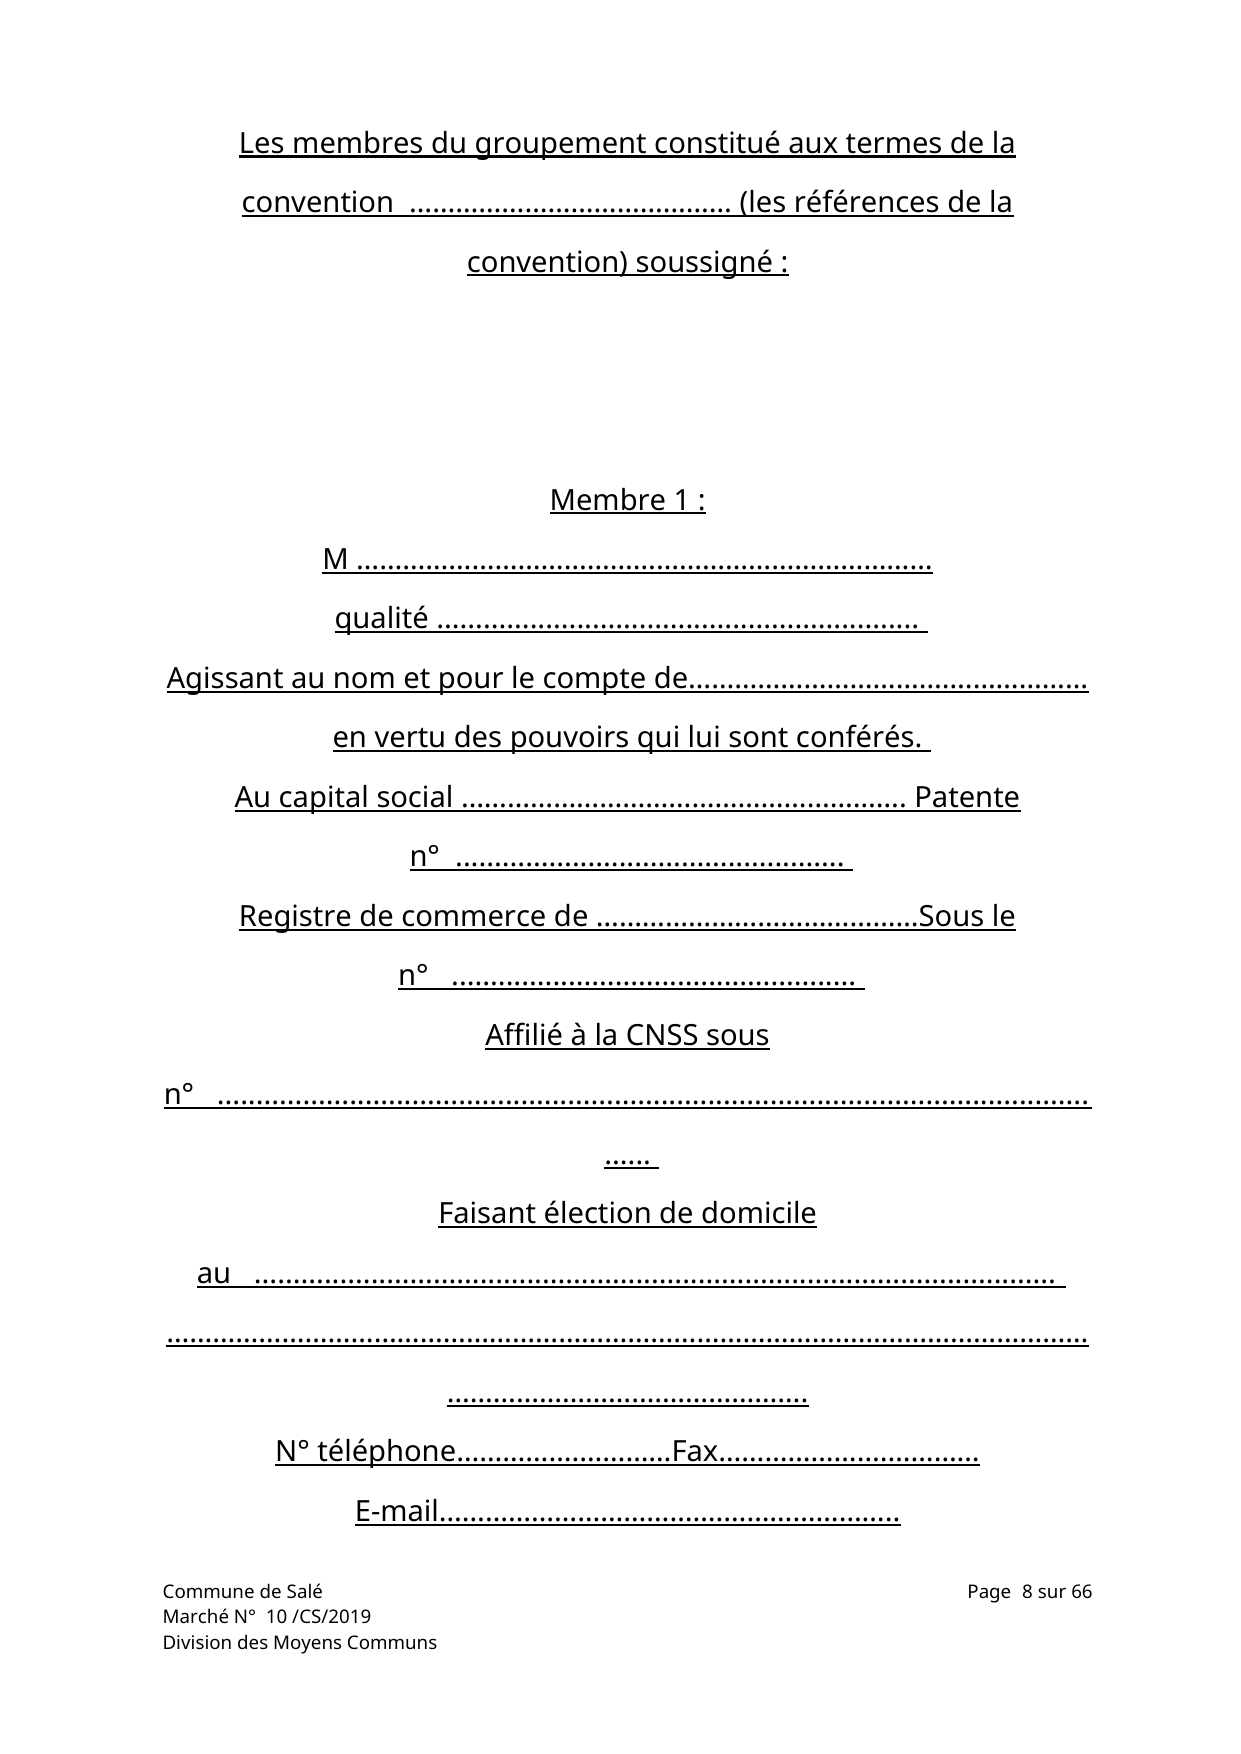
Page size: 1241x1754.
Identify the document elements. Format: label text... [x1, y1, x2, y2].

subtitle ……………………………………………………………………………………………………………………………….…………………. [162, 1312, 1092, 1411]
subtitle Registre de commerce de ……………………………………Sous le n° .................................................... [162, 895, 1092, 994]
subtitle Affilié à la CNSS sous n° ...................................................................................................................... [162, 1014, 1092, 1173]
subtitle N° téléphone…………….…………Fax………………….………… [162, 1431, 1092, 1470]
subtitle M …………………………………………………………………qualité .............................................................. [162, 538, 1092, 637]
subtitle E-mail……………………………….………………….. [162, 1490, 1092, 1530]
subtitle Agissant au nom et pour le compte de……………………………….……………en vertu des pouvoirs qui lui sont conférés. [162, 657, 1092, 756]
subtitle Faisant élection de domicile au ....................................................................................................... [162, 1193, 1092, 1292]
subtitle Au capital social …………………………………………………. Patente n° .................................................. [162, 776, 1092, 875]
subtitle Membre 1 : [162, 479, 1092, 518]
subtitle Les membres du groupement constitué aux termes de la convention …………………………………… (les références de la convention) soussigné : [162, 122, 1092, 281]
